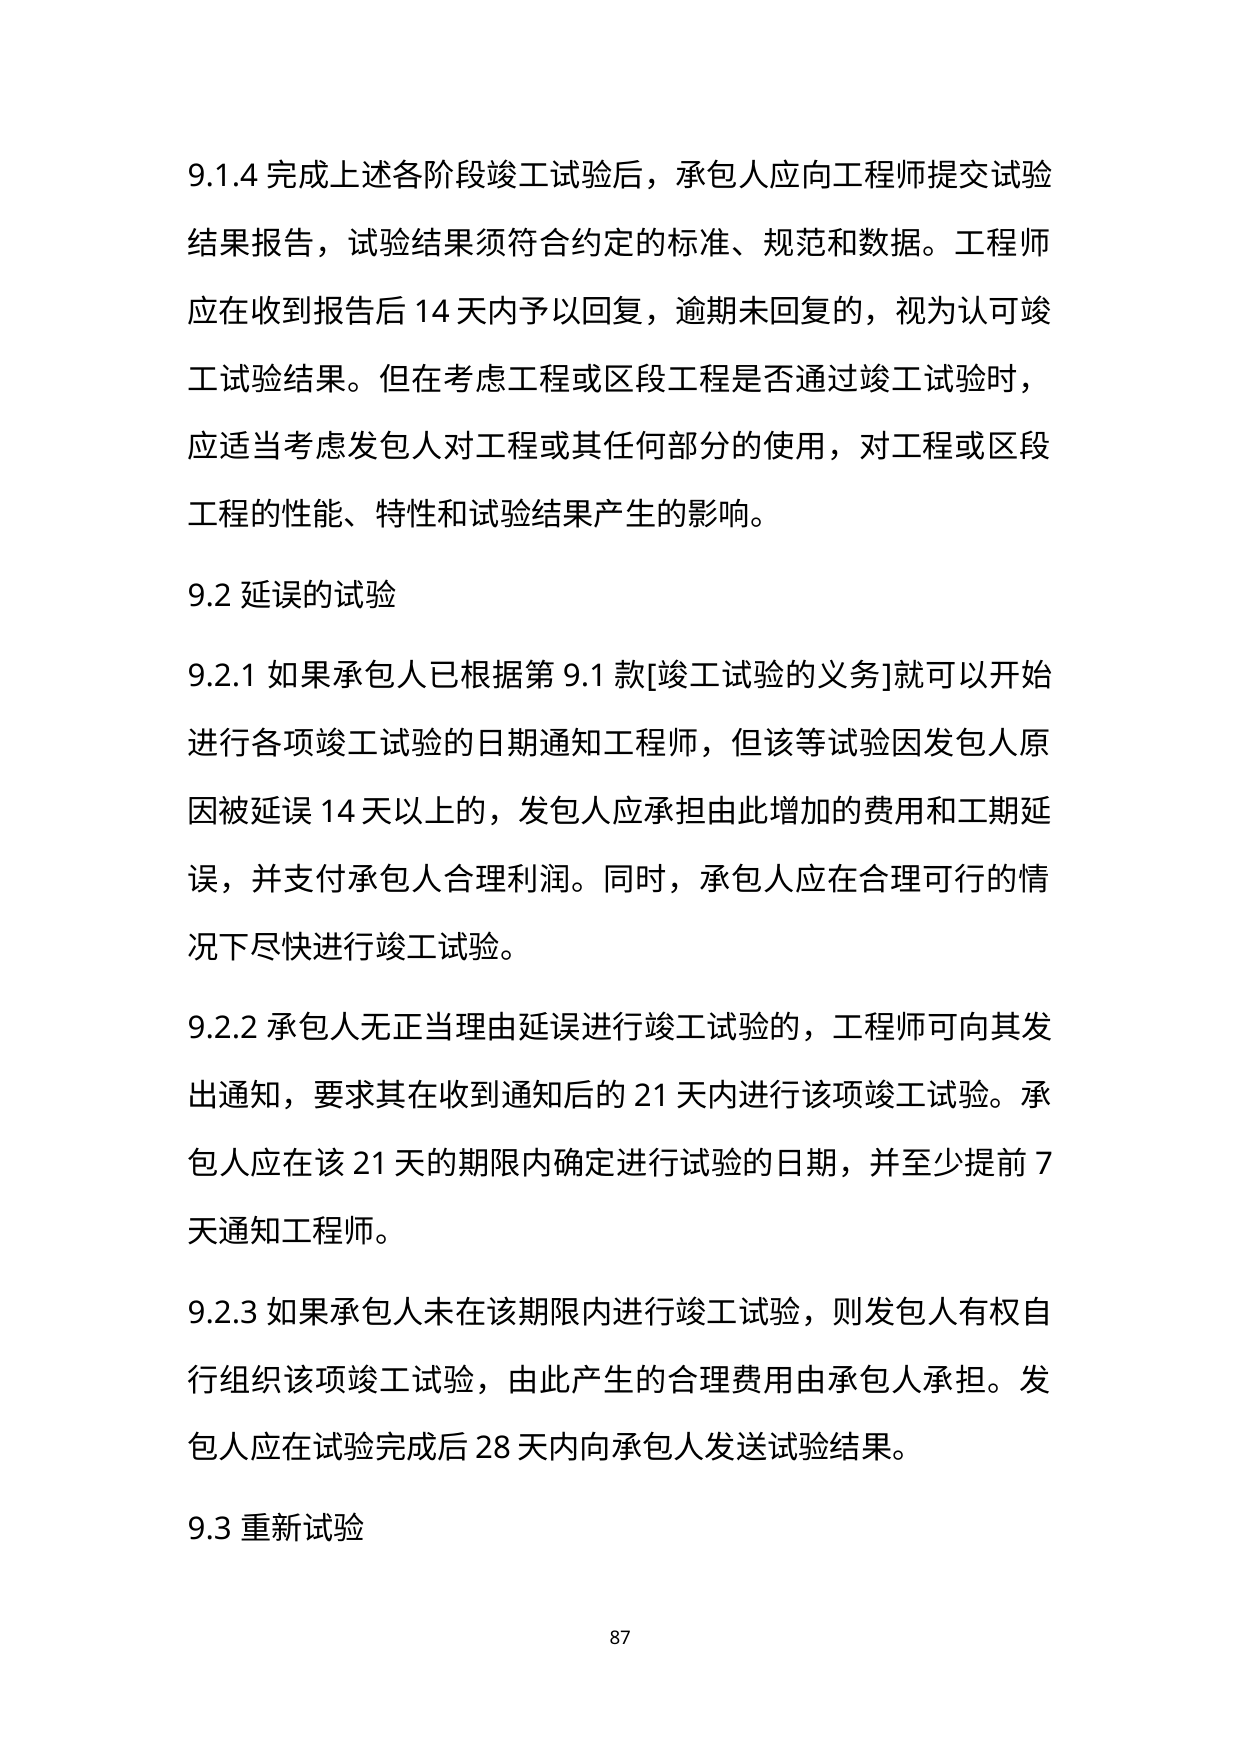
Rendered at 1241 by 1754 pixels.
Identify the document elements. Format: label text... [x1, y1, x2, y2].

list 9.2.3 如果承包人未在该期限内进行竣工试验，则发包人有权自行组织该项竣工试验，由此产生的合理费用由承包人承担。发包人应在试验完成后28天内向承包人发送试验结果。 [187, 1287, 1053, 1468]
list 9.3 重新试验 [187, 1503, 1053, 1549]
list 9.1.4 完成上述各阶段竣工试验后，承包人应向工程师提交试验结果报告，试验结果须符合约定的标准、规范和数据。工程师应在收到报告后14天内予以回复，逾期未回复的，视为认可竣工试验结果。但在考虑工程或区段工程是否通过竣工试验时，应适当考虑发包人对工程或其任何部分的使用，对工程或区段工程的性能、特性和试验结果产生的影响。 [187, 150, 1053, 535]
list 9.2.1 如果承包人已根据第9.1款[竣工试验的义务]就可以开始进行各项竣工试验的日期通知工程师，但该等试验因发包人原因被延误14天以上的，发包人应承担由此增加的费用和工期延误，并支付承包人合理利润。同时，承包人应在合理可行的情况下尽快进行竣工试验。 [187, 650, 1053, 967]
list 9.2.2 承包人无正当理由延误进行竣工试验的，工程师可向其发出通知，要求其在收到通知后的21天内进行该项竣工试验。承包人应在该21天的期限内确定进行试验的日期，并至少提前7天通知工程师。 [187, 1002, 1053, 1252]
list 9.2 延误的试验 [187, 570, 1053, 615]
